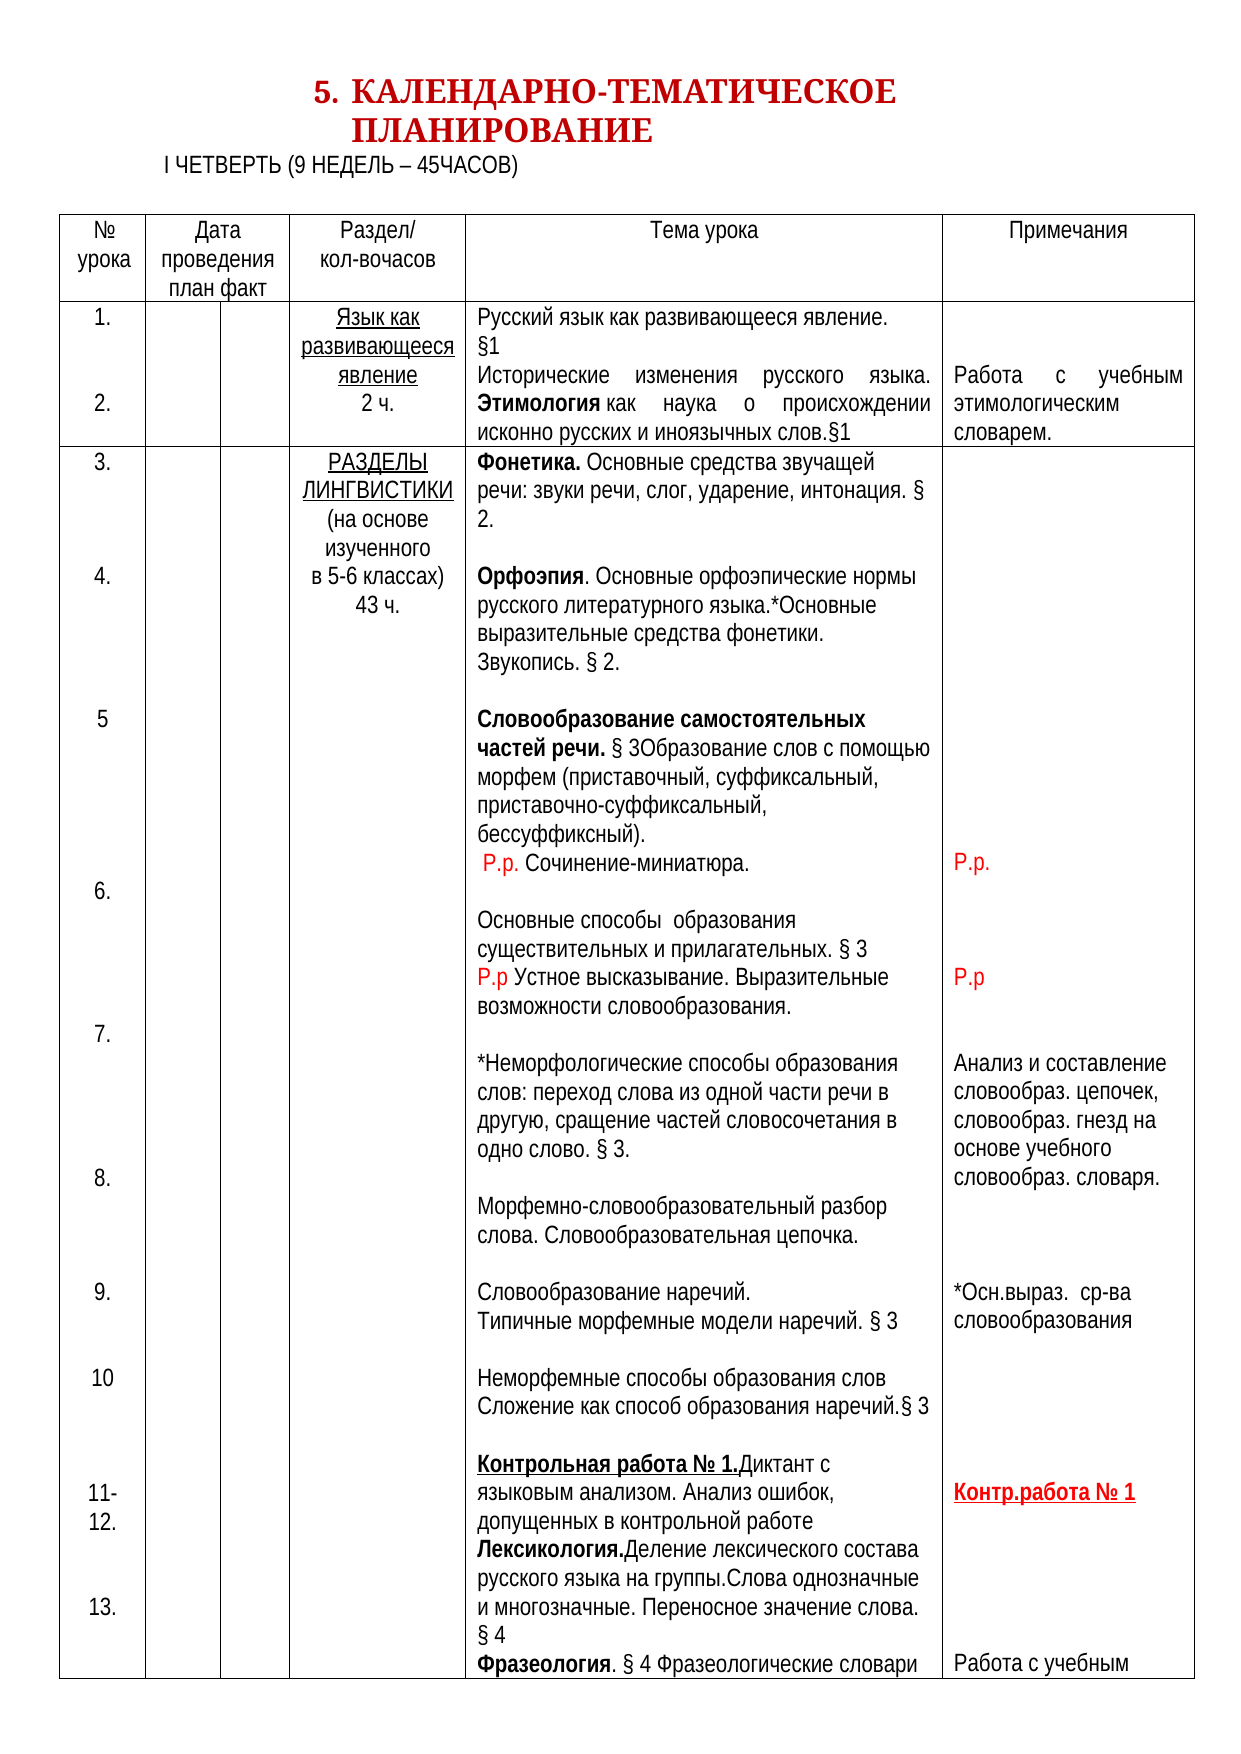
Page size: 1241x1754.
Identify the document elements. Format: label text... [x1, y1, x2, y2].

table_cell Язык как развивающееся явление 2 ч. [290, 302, 465, 446]
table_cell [943, 447, 1194, 1678]
table_cell [146, 302, 220, 446]
list I ЧЕТВЕРТЬ (9 НЕДЕЛЬ – 45ЧАСОВ) [164, 151, 1152, 179]
table_cell Русский язык как развивающееся явление. §1 Исторические изменения русского языка. Этимология как наука о происхождении исконно русских и иноязычных слов.§1 [466, 302, 942, 446]
table_cell [146, 447, 220, 1678]
table_header Раздел/ кол-вочасов [290, 215, 465, 301]
list КАЛЕНДАРНО-ТЕМАТИЧЕСКОЕ ПЛАНИРОВАНИЕ [314, 74, 1152, 151]
table_header Примечания [943, 215, 1194, 301]
table_cell [221, 447, 289, 1678]
table_cell [221, 302, 289, 446]
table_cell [466, 447, 942, 1678]
table_header Дата проведения план факт [146, 215, 289, 301]
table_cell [290, 447, 465, 1678]
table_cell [60, 447, 145, 1678]
table_header № урока [60, 215, 145, 301]
table_cell Работа с учебным этимологическим словарем. [943, 302, 1194, 446]
table_cell 1. 2. [60, 302, 145, 446]
table_header Тема урока [466, 215, 942, 301]
